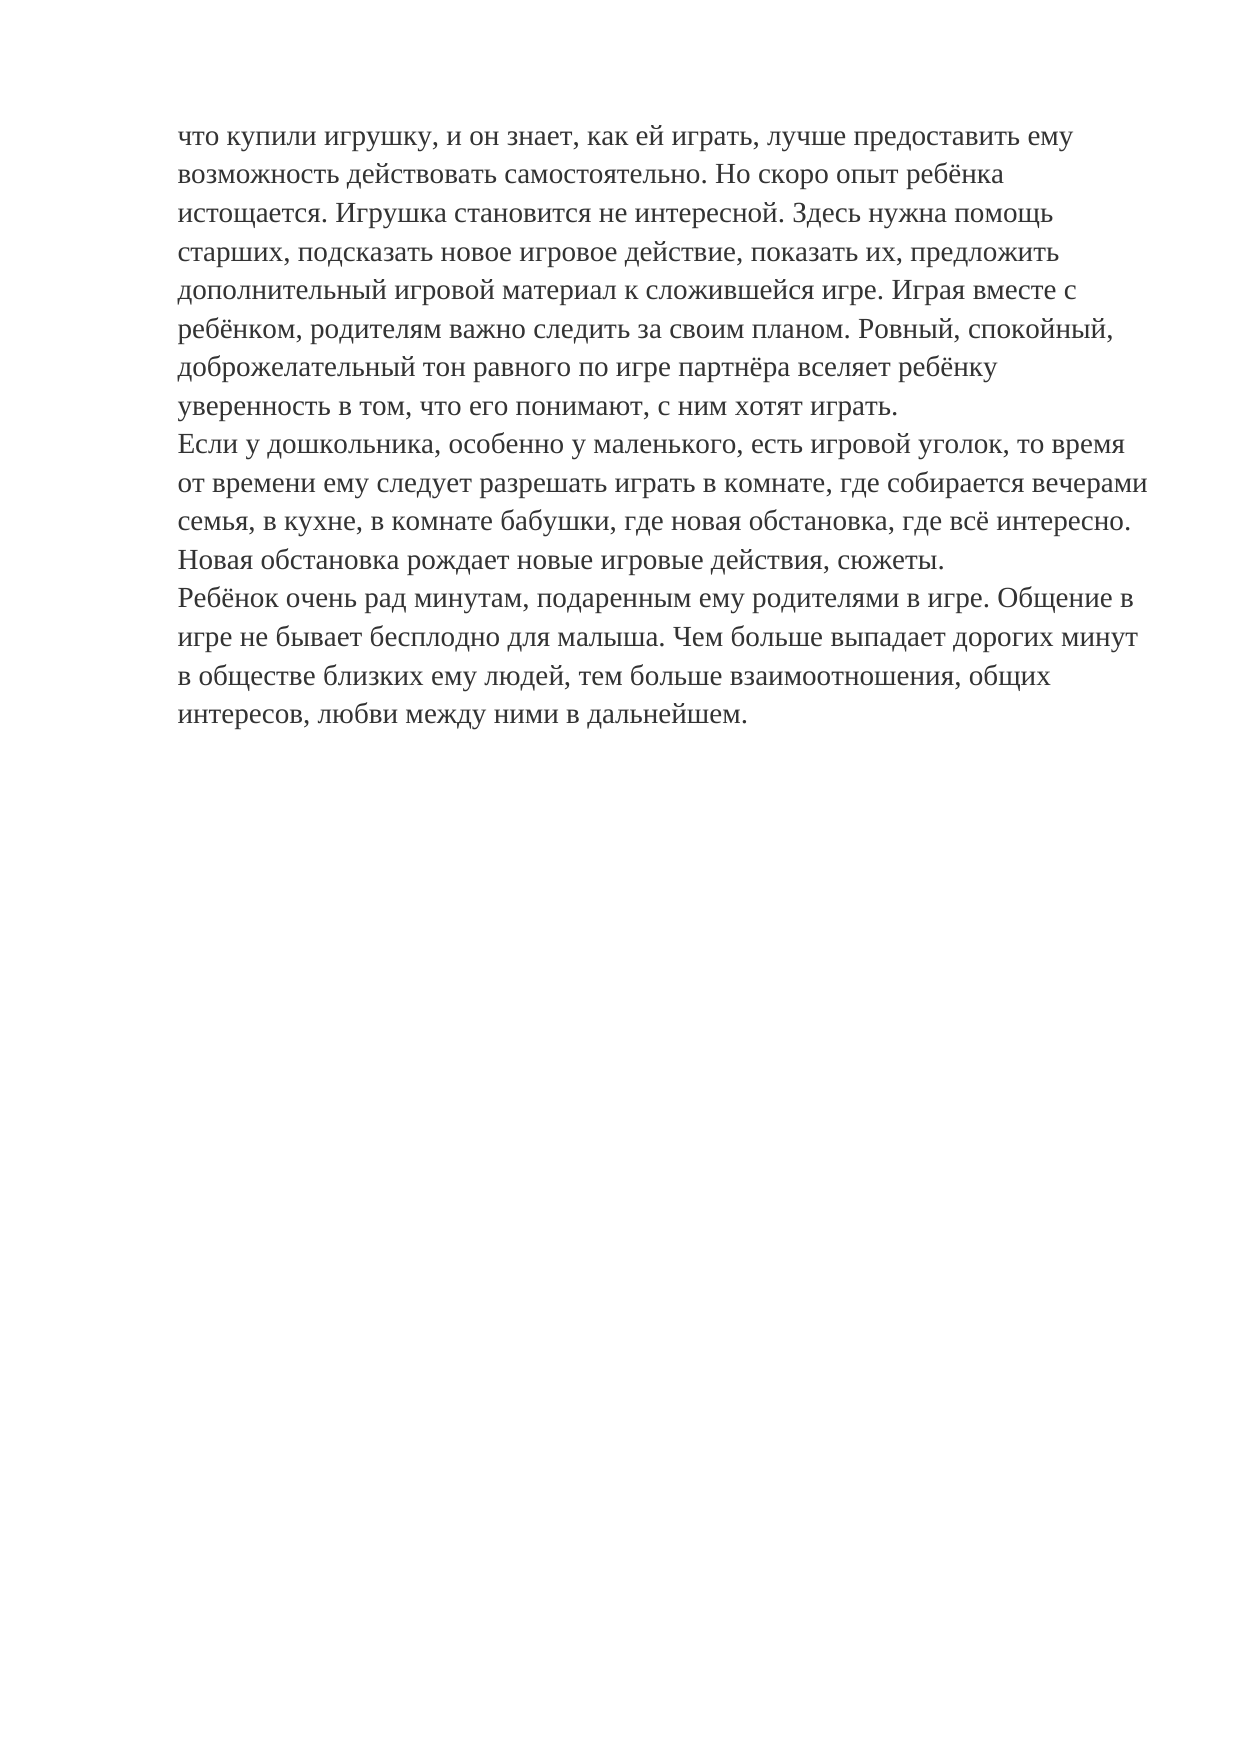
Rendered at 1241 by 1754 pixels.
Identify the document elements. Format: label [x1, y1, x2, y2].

text [177, 118, 1152, 730]
